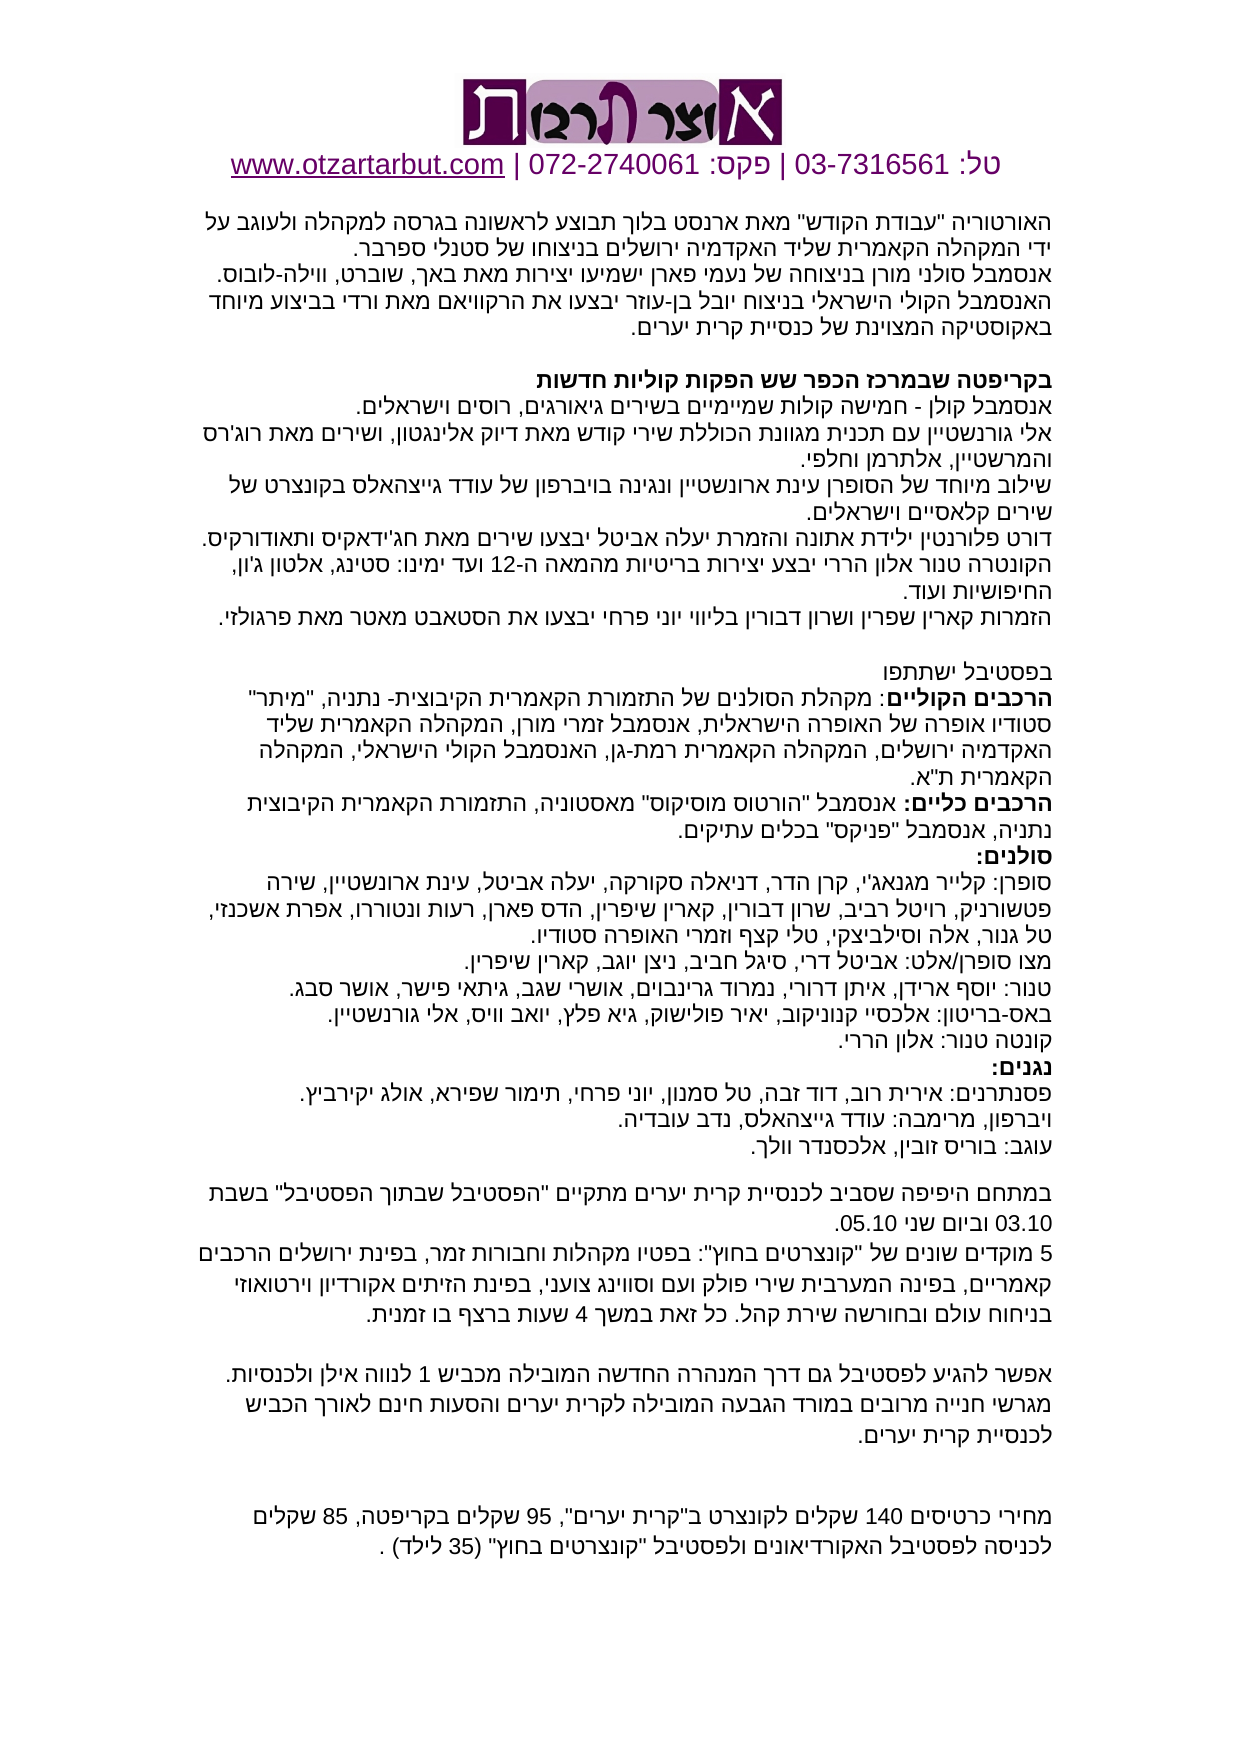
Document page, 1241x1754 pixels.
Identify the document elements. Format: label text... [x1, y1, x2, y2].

text אנסמבל קולן - חמישה קולות שמיימיים בשירים גיאורגים, רוסים וישראלים. אלי גורנשטיין עם תכנית מגוונת הכוללת שירי קודש מאת דיוק אלינגטון, ושירים מאת רוג'רס והמרשטיין, אלתרמן וחלפי. [187, 393, 1053, 472]
text במתחם היפיפה שסביב לכנסיית קרית יערים מתקיים "הפסטיבל שבתוך הפסטיבל" בשבת 03.10 וביום שני 05.10. 5 מוקדים שונים של "קונצרטים בחוץ": בפטיו מקהלות וחבורות זמר, בפינת ירושלים הרכבים קאמריים, בפינה המערבית שירי פולק ועם וסווינג צועני, בפינת הזיתים אקורדיון וירטואוזי בניחוח עולם ובחורשה שירת קהל. כל זאת במשך 4 שעות ברצף בו זמנית. אפשר להגיע לפסטיבל גם דרך המנהרה החדשה המובילה מכביש 1 לנווה אילן ולכנסיות. מגרשי חנייה מרובים במורד הגבעה המובילה לקרית יערים והסעות חינם לאורך הכביש לכנסיית קרית יערים. [187, 1180, 1053, 1448]
text בקריפטה שבמרכז הכפר שש הפקות קוליות חדשות [187, 367, 1053, 393]
text שילוב מיוחד של הסופרן עינת ארונשטיין ונגינה בויברפון של עודד גייצהאלס בקונצרט של שירים קלאסיים וישראלים. [187, 472, 1053, 525]
text מחירי כרטיסים 140 שקלים לקונצרט ב"קרית יערים", 95 שקלים בקריפטה, 85 שקלים לכניסה לפסטיבל האקורדיאונים ולפסטיבל "קונצרטים בחוץ" (35 לילד) . [187, 1473, 1053, 1559]
text האורטוריה "עבודת הקודש" מאת ארנסט בלוך תבוצע לראשונה בגרסה למקהלה ולעוגב על ידי המקהלה הקאמרית שליד האקדמיה ירושלים בניצוחו של סטנלי ספרבר. אנסמבל סולני מורן בניצוחה של נעמי פארן ישמיעו יצירות מאת באך, שוברט, ווילה-לובוס. [187, 209, 1053, 288]
picture [454, 73, 786, 148]
text דורט פלורנטין ילידת אתונה והזמרת יעלה אביטל יבצעו שירים מאת חג'ידאקיס ותאודורקיס. הקונטרה טנור אלון הררי יבצע יצירות בריטיות מהמאה ה-12 ועד ימינו: סטינג, אלטון ג'ון, החיפושיות ועוד. הזמרות קארין שפרין ושרון דבורין בליווי יוני פרחי יבצעו את הסטאבט מאטר מאת פרגולזי. [187, 525, 1053, 658]
text בפסטיבל ישתתפו הרכבים הקוליים: מקהלת הסולנים של התזמורת הקאמרית הקיבוצית- נתניה, "מיתר" סטודיו אופרה של האופרה הישראלית, אנסמבל זמרי מורן, המקהלה הקאמרית שליד האקדמיה ירושלים, המקהלה הקאמרית רמת-גן, האנסמבל הקולי הישראלי, המקהלה הקאמרית ת"א. הרכבים כליים: אנסמבל "הורטוס מוסיקוס" מאסטוניה, התזמורת הקאמרית הקיבוצית נתניה, אנסמבל "פניקס" בכלים עתיקים. סולנים: סופרן: קלייר מגנאג'י, קרן הדר, דניאלה סקורקה, יעלה אביטל, עינת ארונשטיין, שירה פטשורניק, רויטל רביב, שרון דבורין, קארין שיפרין, הדס פארן, רעות ונטוררו, אפרת אשכנזי, טל גנור, אלה וסילביצקי, טלי קצף וזמרי האופרה סטודיו. מצו סופרן/אלט: אביטל דרי, סיגל חביב, ניצן יוגב, קארין שיפרין. טנור: יוסף ארידן, איתן דרורי, נמרוד גרינבוים, אושרי שגב, גיתאי פישר, אושר סבג. באס-בריטון: אלכסיי קנוניקוב, יאיר פולישוק, גיא פלץ, יואב וויס, אלי גורנשטיין. קונטה טנור: אלון הררי. נגנים: פסנתרנים: אירית רוב, דוד זבה, טל סמנון, יוני פרחי, תימור שפירא, אולג יקירביץ. ויברפון, מרימבה: עודד גייצהאלס, נדב עובדיה. עוגב: בוריס זובין, אלכסנדר וולך. [187, 658, 1053, 1159]
text האנסמבל הקולי הישראלי בניצוח יובל בן-עוזר יבצעו את הרקוויאם מאת ורדי בביצוע מיוחד באקוסטיקה המצוינת של כנסיית קרית יערים. [187, 288, 1053, 341]
